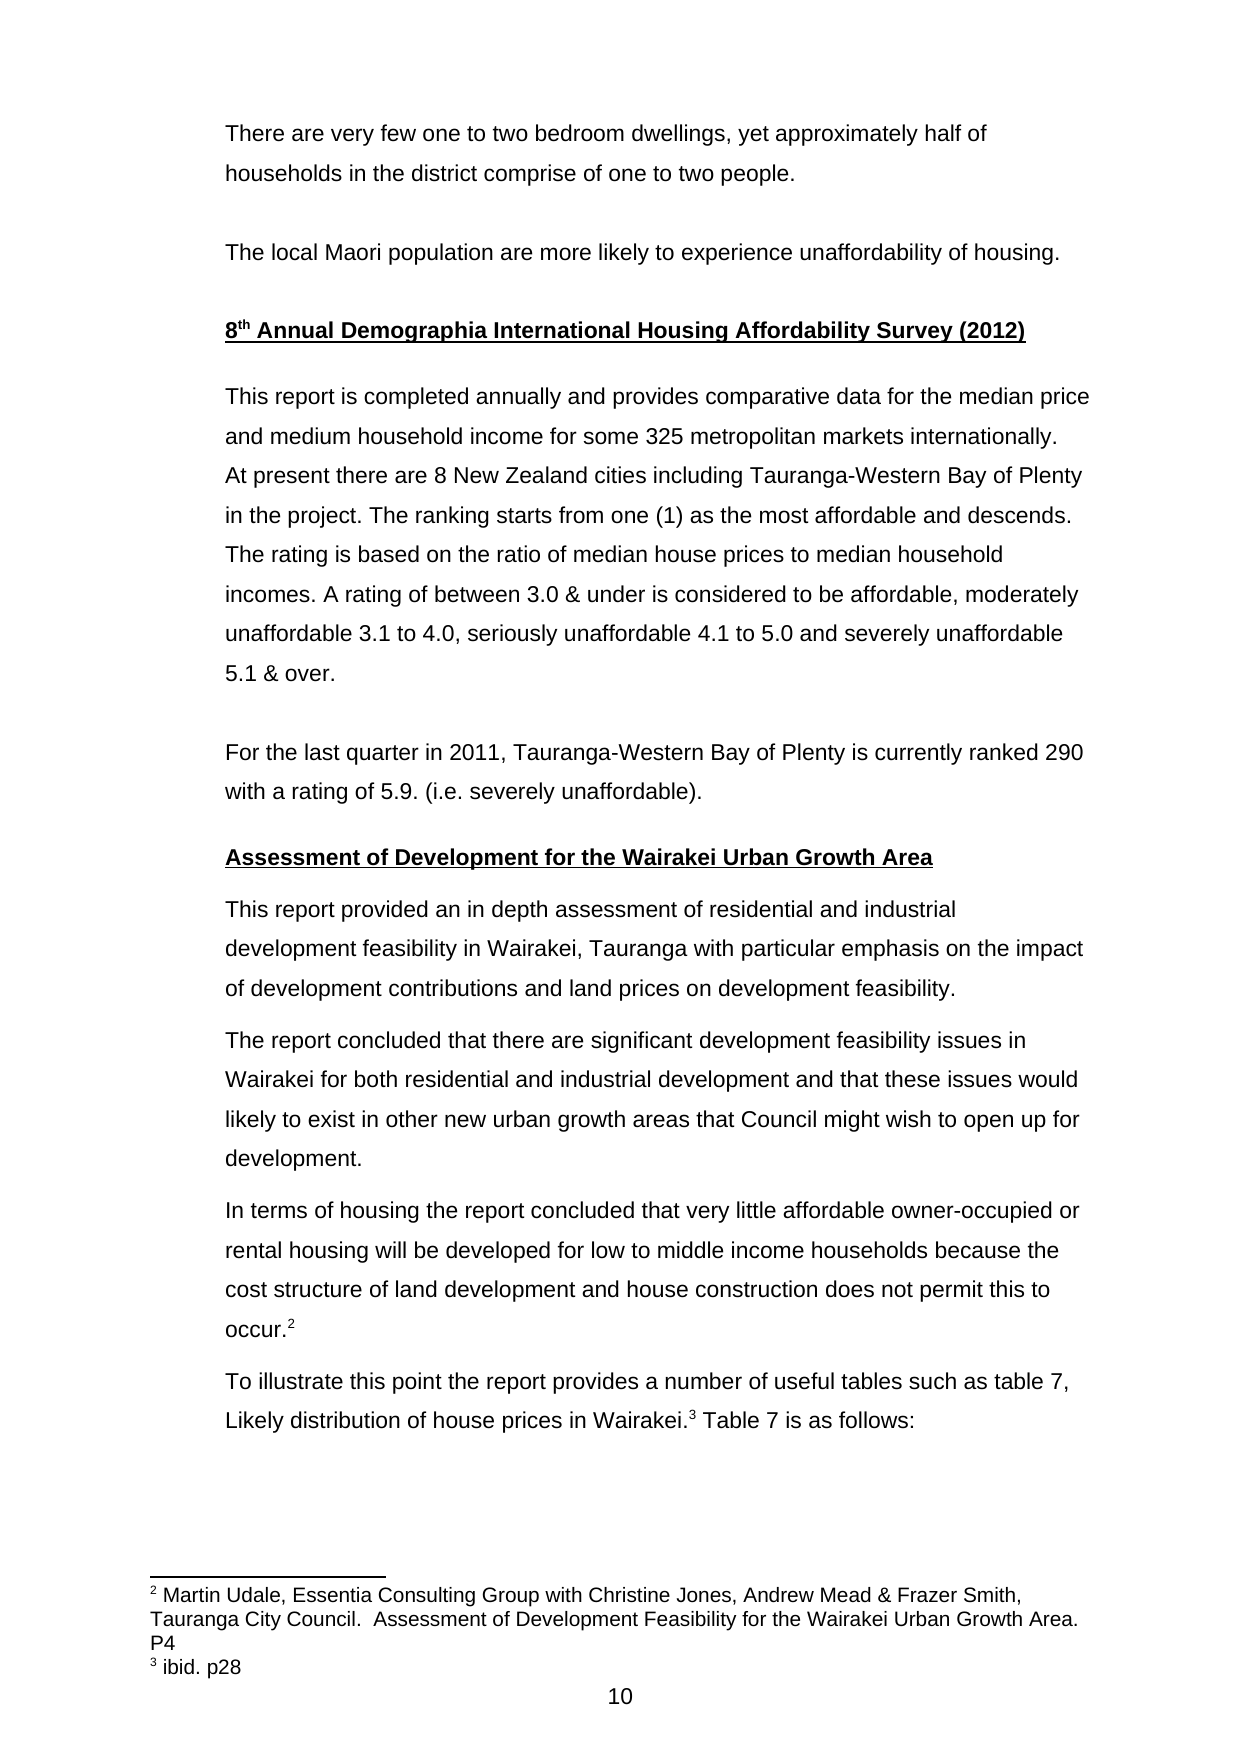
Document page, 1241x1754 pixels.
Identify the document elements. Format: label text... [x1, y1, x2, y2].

text This report provided an in depth assessment of residential and industrial development feasibility in Wairakei, Tauranga with particular emphasis on the impact of development contributions and land prices on development feasibility. [225, 896, 1090, 1001]
text For the last quarter in 2011, Tauranga-Western Bay of Plenty is currently ranked 290 with a rating of 5.9. (i.e. severely unaffordable). [225, 738, 1090, 804]
text There are very few one to two bedroom dwellings, yet approximately half of households in the district comprise of one to two people. [225, 120, 1090, 186]
subtitle 8th Annual Demographia International Housing Affordability Survey (2012) [225, 317, 1090, 344]
text The local Maori population are more likely to experience unaffordability of housing. [225, 238, 1090, 265]
subtitle Assessment of Development for the Wairakei Urban Growth Area [225, 844, 1090, 870]
text The report concluded that there are significant development feasibility issues in Wairakei for both residential and industrial development and that these issues would likely to exist in other new urban growth areas that Council might wish to open up for development. [225, 1027, 1090, 1172]
text To illustrate this point the report provides a number of useful tables such as table 7, Likely distribution of house prices in Wairakei. Table 7 is as follows: [225, 1368, 1090, 1433]
text This report is completed annually and provides comparative data for the median price and medium household income for some 325 metropolitan markets internationally. At present there are 8 New Zealand cities including Tauranga-Western Bay of Plenty in the project. The ranking starts from one (1) as the most affordable and descends. The rating is based on the ratio of median house prices to median household incomes. A rating of between 3.0 & under is considered to be affordable, moderately unaffordable 3.1 to 4.0, seriously unaffordable 4.1 to 5.0 and severely unaffordable 5.1 & over. [225, 383, 1090, 686]
text In terms of housing the report concluded that very little affordable owner-occupied or rental housing will be developed for low to middle income households because the cost structure of land development and house construction does not permit this to occur. [225, 1197, 1090, 1342]
